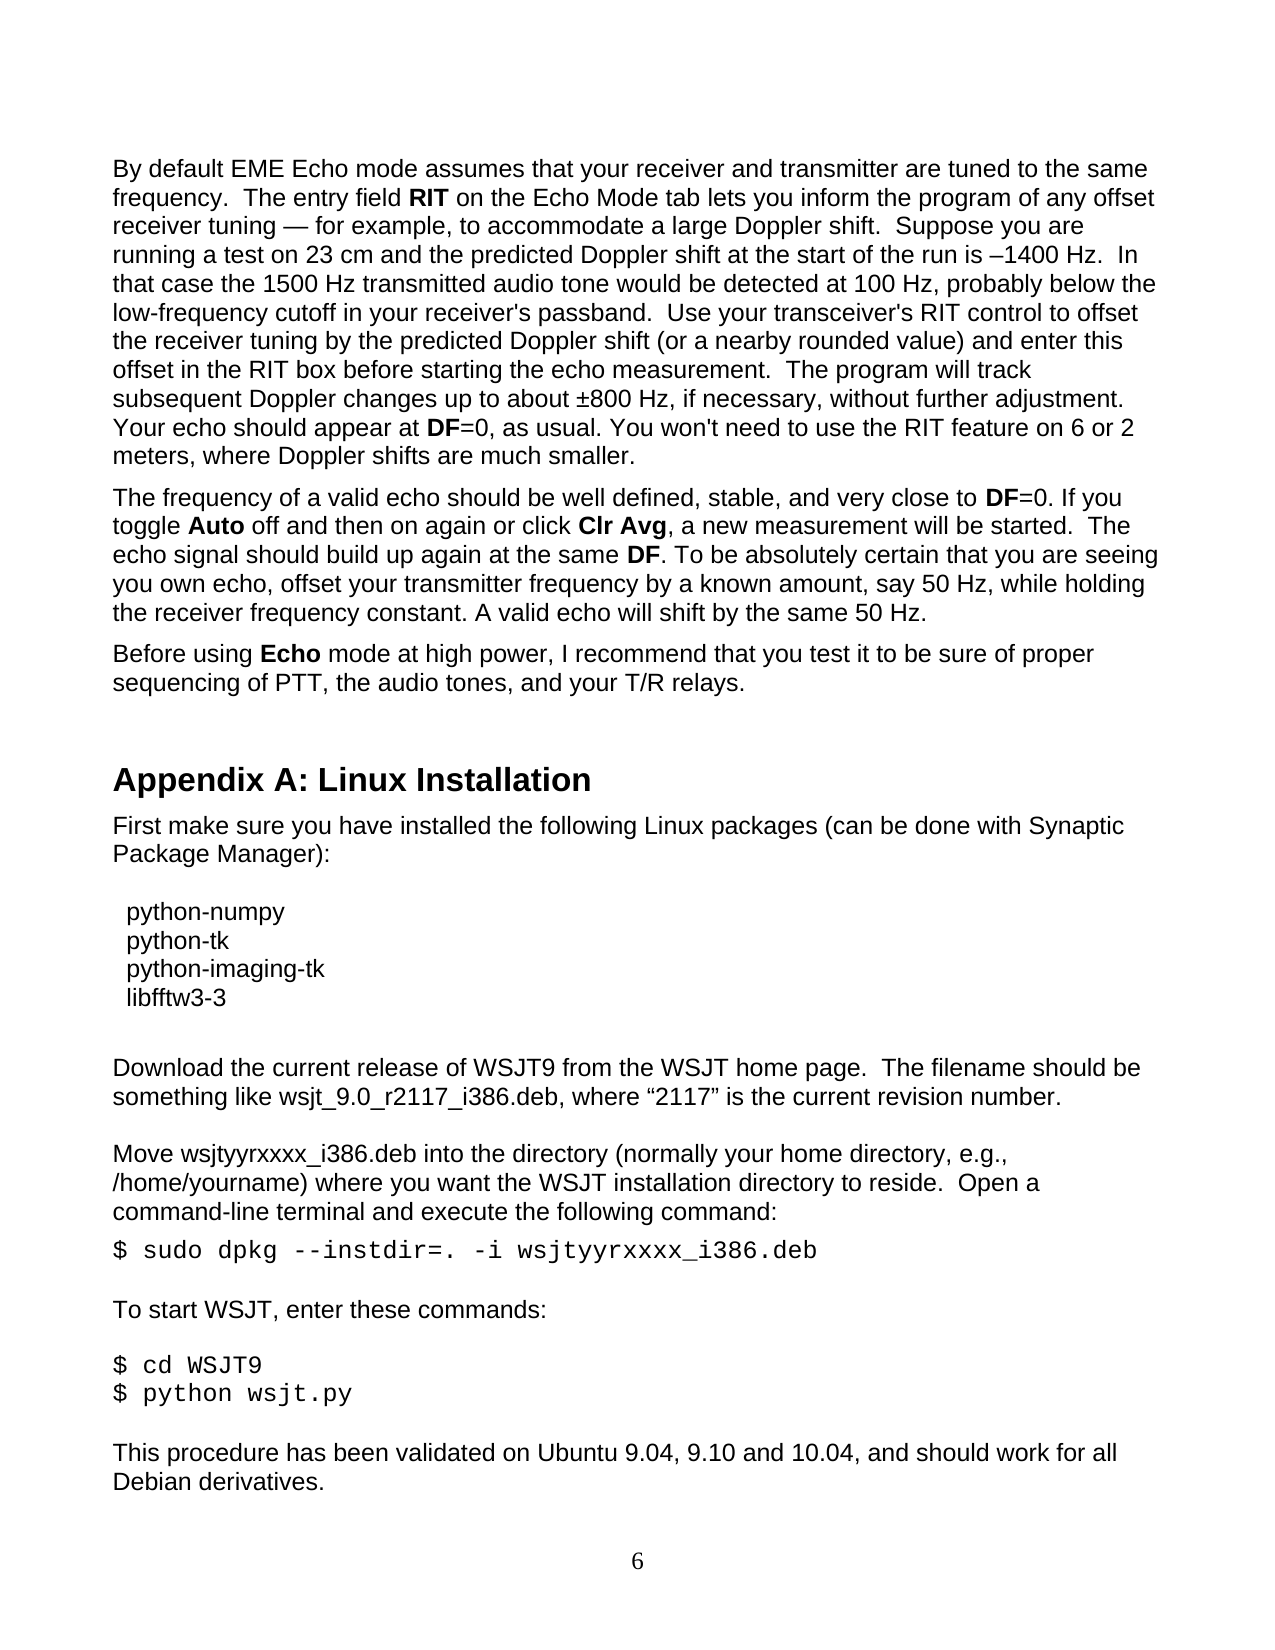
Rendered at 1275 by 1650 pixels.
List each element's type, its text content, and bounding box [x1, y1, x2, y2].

text To start WSJT, enter these commands: [112, 1295, 1162, 1324]
text First make sure you have installed the following Linux packages (can be done with Synaptic Package Manager): [112, 811, 1162, 868]
text Download the current release of WSJT9 from the WSJT home page. The filename should be something like wsjt_9.0_r2117_i386.deb, where “2117” is the current revision number. [112, 1053, 1162, 1111]
text This procedure has been validated on Ubuntu 9.04, 9.10 and 10.04, and should work for all Debian derivatives. [112, 1438, 1162, 1496]
text python-imaging-tk [112, 954, 1162, 983]
text Move wsjtyyrxxxx_i386.deb into the directory (normally your home directory, e.g., /home/yourname) where you want the WSJT installation directory to reside. Open a command-line terminal and execute the following command: [112, 1139, 1162, 1226]
text $ sudo dpkg --instdir=. -i wsjtyyrxxxx_i386.deb [112, 1238, 1162, 1266]
text $ python wsjt.py [112, 1381, 1162, 1409]
text python-tk [112, 926, 1162, 954]
text python-numpy [112, 897, 1162, 926]
text libfftw3-3 [112, 983, 1162, 1012]
text Appendix A: Linux Installation [112, 760, 1162, 798]
text $ cd WSJT9 [112, 1353, 1162, 1381]
text Before using Echo mode at high power, I recommend that you test it to be sure of proper sequencing of PTT, the audio tones, and your T/R relays. [112, 639, 1162, 696]
text The frequency of a valid echo should be well defined, stable, and very close to DF=0. If you toggle Auto off and then on again or click Clr Avg, a new measurement will be started. The echo signal should build up again at the same DF. To be absolutely certain that you are seeing you own echo, offset your transmitter frequency by a known amount, say 50 Hz, while holding the receiver frequency constant. A valid echo will shift by the same 50 Hz. [112, 482, 1162, 626]
text By default EME Echo mode assumes that your receiver and transmitter are tuned to the same frequency. The entry field RIT on the Echo Mode tab lets you inform the program of any offset receiver tuning — for example, to accommodate a large Doppler shift. Suppose you are running a test on 23 cm and the predicted Doppler shift at the start of the run is –1400 Hz. In that case the 1500 Hz transmitted audio tone would be detected at 100 Hz, probably below the low-frequency cutoff in your receiver's passband. Use your transceiver's RIT control to offset the receiver tuning by the predicted Doppler shift (or a nearby rounded value) and enter this offset in the RIT box before starting the echo measurement. The program will track subsequent Doppler changes up to about ±800 Hz, if necessary, without further adjustment. Your echo should appear at DF=0, as usual. You won't need to use the RIT feature on 6 or 2 meters, where Doppler shifts are much smaller. [112, 154, 1162, 470]
